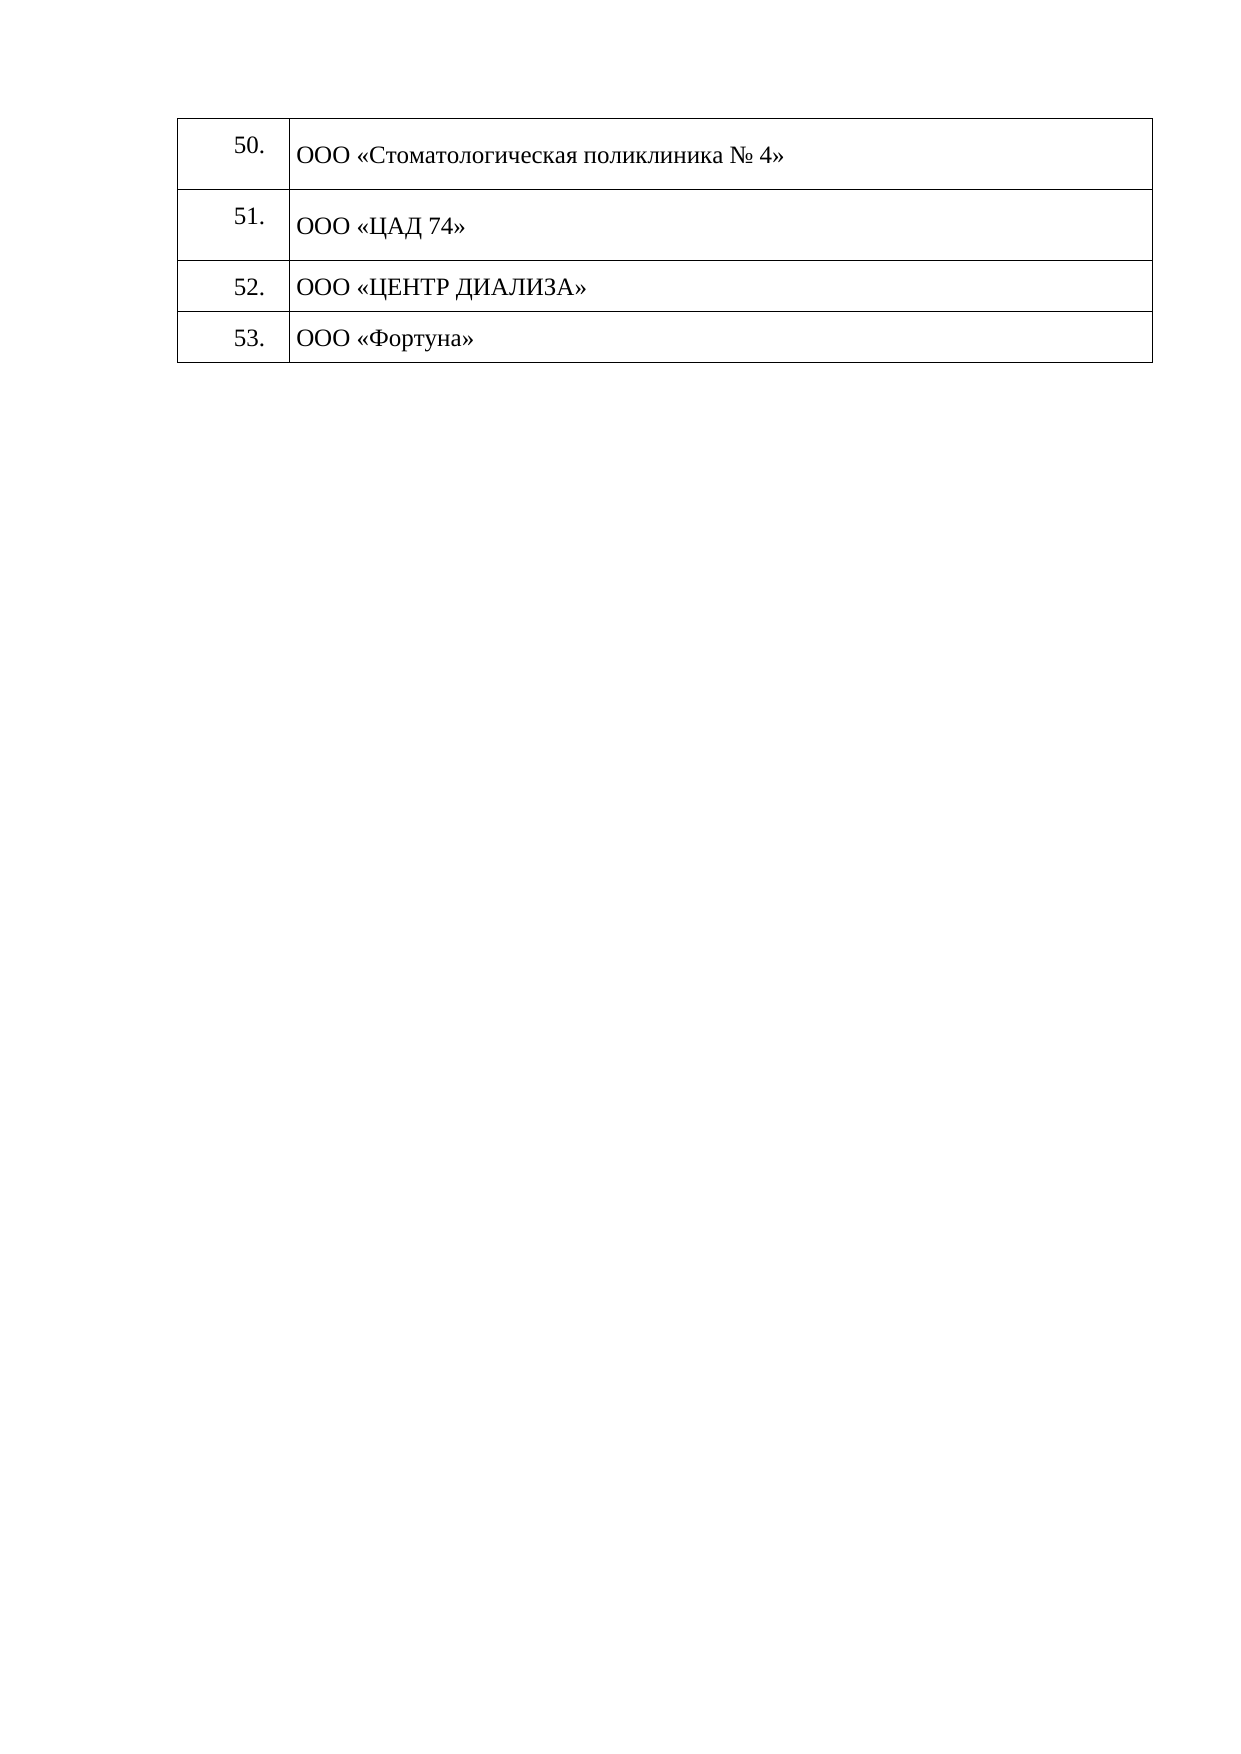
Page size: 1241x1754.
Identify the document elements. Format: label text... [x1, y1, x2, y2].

table_cell ООО «ЦЕНТР ДИАЛИЗА» [290, 261, 1152, 311]
table_cell ООО «Стоматологическая поликлиника № 4» [290, 119, 1152, 189]
table_cell [178, 190, 289, 260]
table_cell [178, 312, 289, 362]
table_cell ООО «ЦАД 74» [290, 190, 1152, 260]
table_cell [178, 261, 289, 311]
table_cell ООО «Фортуна» [290, 312, 1152, 362]
table_cell [178, 119, 289, 189]
